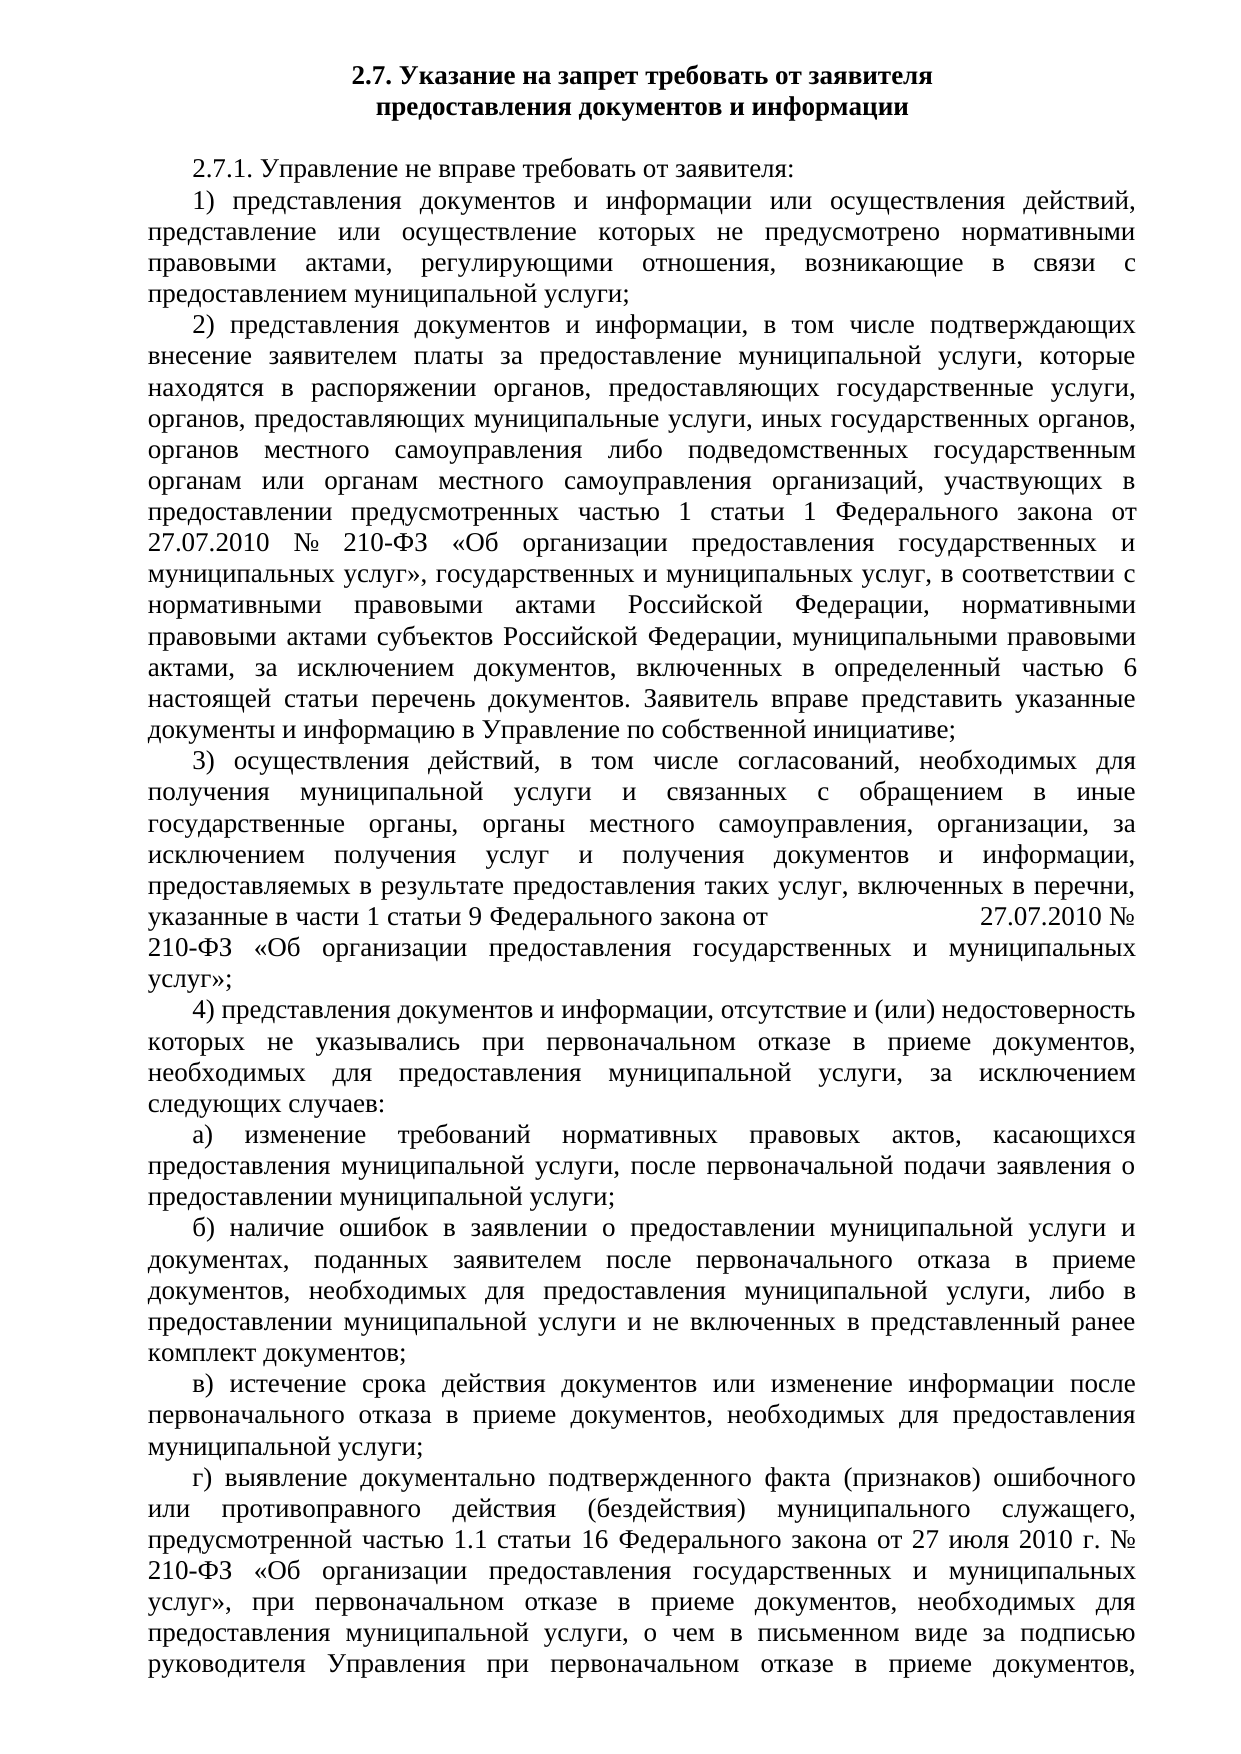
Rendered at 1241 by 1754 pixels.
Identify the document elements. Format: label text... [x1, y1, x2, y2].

text 2.7.1. Управление не вправе требовать от заявителя: [148, 153, 1137, 184]
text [148, 1461, 1137, 1679]
text а) изменение требований нормативных правовых актов, касающихся предоставления муниципальной услуги, после первоначальной подачи заявления о предоставлении муниципальной услуги; [148, 1118, 1137, 1212]
text предоставления документов и информации [148, 90, 1137, 121]
text 2.7. Указание на запрет требовать от заявителя [148, 59, 1137, 90]
text в) истечение срока действия документов или изменение информации после первоначального отказа в приеме документов, необходимых для предоставления муниципальной услуги; [148, 1367, 1137, 1461]
text б) наличие ошибок в заявлении о предоставлении муниципальной услуги и документах, поданных заявителем после первоначального отказа в приеме документов, необходимых для предоставления муниципальной услуги, либо в предоставлении муниципальной услуги и не включенных в представленный ранее комплект документов; [148, 1212, 1137, 1367]
text 2) представления документов и информации, в том числе подтверждающих внесение заявителем платы за предоставление муниципальной услуги, которые находятся в распоряжении органов, предоставляющих государственные услуги, органов, предоставляющих муниципальные услуги, иных государственных органов, органов местного самоуправления либо подведомственных государственным органам или органам местного самоуправления организаций, участвующих в предоставлении предусмотренных частью 1 статьи 1 Федерального закона от 27.07.2010 № 210-ФЗ «Об организации предоставления государственных и муниципальных услуг», государственных и муниципальных услуг, в соответствии с нормативными правовыми актами Российской Федерации, нормативными правовыми актами субъектов Российской Федерации, муниципальными правовыми актами, за исключением документов, включенных в определенный частью 6 настоящей статьи перечень документов. Заявитель вправе представить указанные документы и информацию в Управление по собственной инициативе; [148, 308, 1137, 744]
text 4) представления документов и информации, отсутствие и (или) недостоверность которых не указывались при первоначальном отказе в приеме документов, необходимых для предоставления муниципальной услуги, за исключением следующих случаев: [148, 993, 1137, 1118]
text 1) представления документов и информации или осуществления действий, представление или осуществление которых не предусмотрено нормативными правовыми актами, регулирующими отношения, возникающие в связи с предоставлением муниципальной услуги; [148, 184, 1137, 308]
text 3) осуществления действий, в том числе согласований, необходимых для получения муниципальной услуги и связанных с обращением в иные государственные органы, органы местного самоуправления, организации, за исключением получения услуг и получения документов и информации, предоставляемых в результате предоставления таких услуг, включенных в перечни, указанные в части 1 статьи 9 Федерального закона от 27.07.2010 № 210-ФЗ «Об организации предоставления государственных и муниципальных услуг»; [148, 744, 1137, 993]
